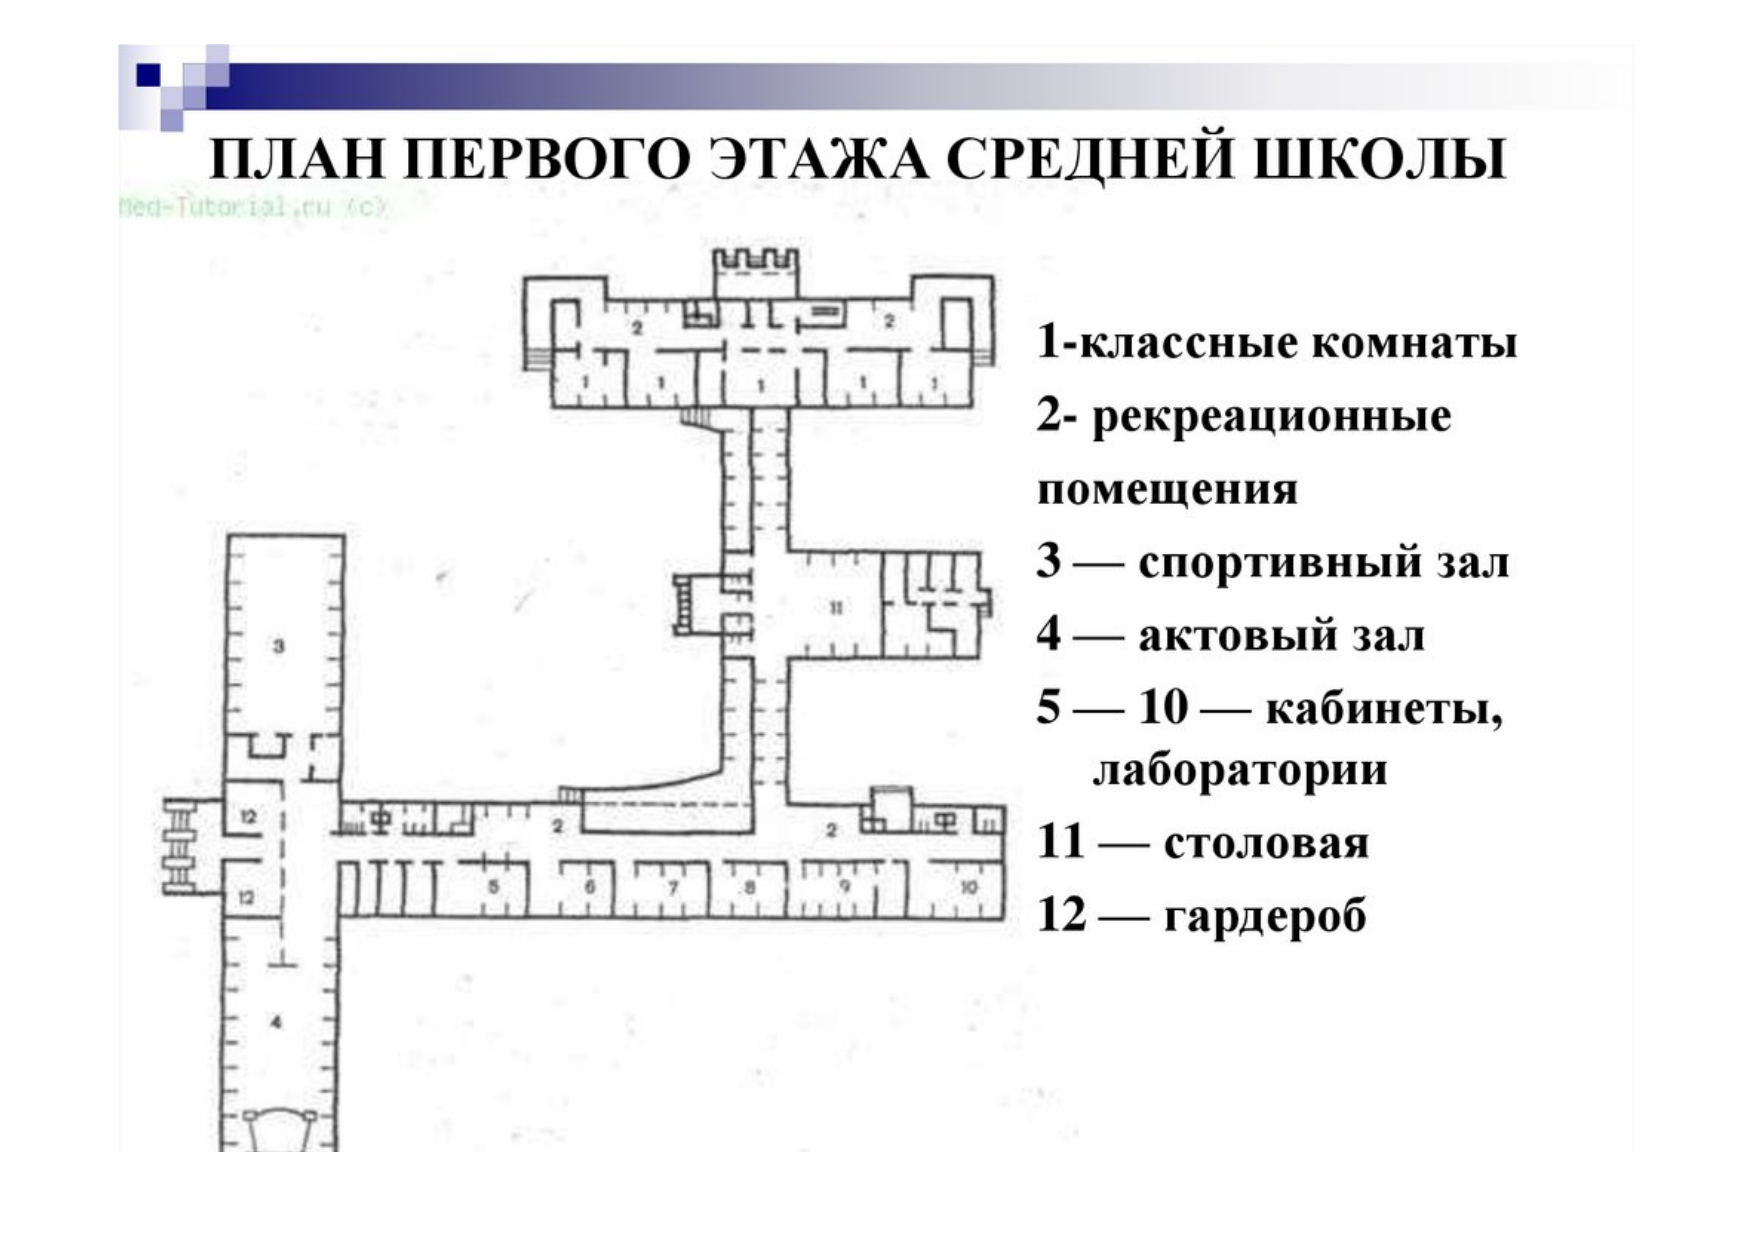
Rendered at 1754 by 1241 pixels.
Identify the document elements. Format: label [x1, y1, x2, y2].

picture [118, 44, 1636, 1152]
